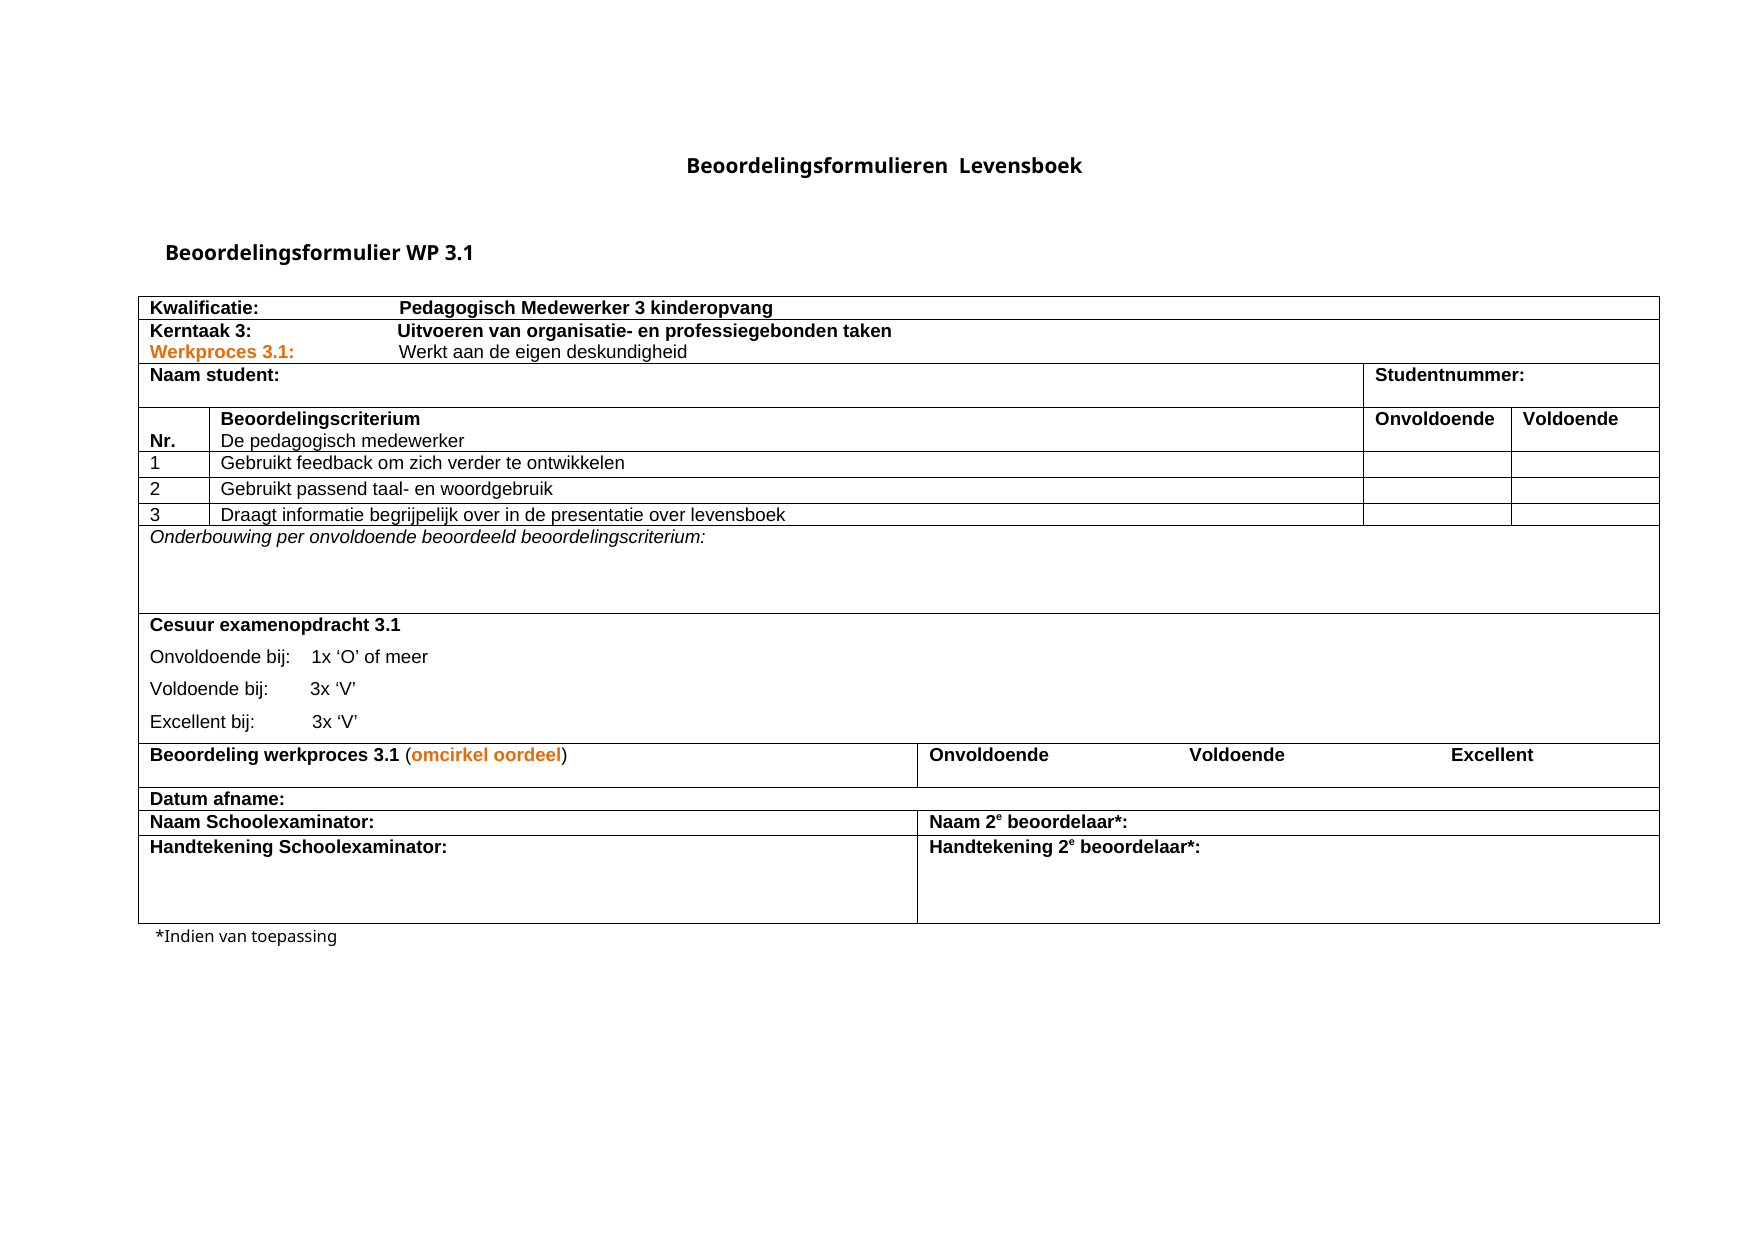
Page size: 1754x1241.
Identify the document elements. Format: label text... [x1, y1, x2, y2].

table_cell 3 [139, 504, 209, 525]
text *Indien van toepassing [150, 924, 1604, 947]
table_cell [1512, 452, 1659, 477]
subtitle Beoordelingsformulieren Levensboek [165, 150, 1604, 179]
table_cell Onvoldoende Voldoende Excellent [918, 744, 1659, 787]
table_cell Datum afname: [139, 788, 1659, 809]
table_cell Naam student: [139, 364, 1363, 407]
table_cell Handtekening Schoolexaminator: [139, 836, 917, 923]
table_cell 1 [139, 452, 209, 477]
table_cell Gebruikt feedback om zich verder te ontwikkelen [210, 452, 1363, 477]
table_header Kwalificatie: Pedagogisch Medewerker 3 kinderopvang [139, 297, 1659, 318]
table_cell [1512, 478, 1659, 503]
table_cell [1364, 504, 1511, 525]
table_cell Draagt informatie begrijpelijk over in de presentatie over levensboek [210, 504, 1363, 525]
table_cell Kerntaak 3: Uitvoeren van organisatie- en professiegebonden taken Werkproces 3.1: Werkt aan de eigen deskundigheid [139, 320, 1659, 363]
table_cell Voldoende [1512, 408, 1659, 451]
subtitle Beoordelingsformulier WP 3.1 [165, 237, 1604, 267]
table_cell Onderbouwing per onvoldoende beoordeeld beoordelingscriterium: [139, 526, 1659, 612]
table_cell Nr. [139, 408, 209, 451]
table_cell [1512, 504, 1659, 525]
table_cell Beoordelingscriterium De pedagogisch medewerker [210, 408, 1363, 451]
table_cell 2 [139, 478, 209, 503]
table_cell Naam 2e beoordelaar*: [918, 811, 1659, 834]
table_cell Handtekening 2e beoordelaar*: [918, 836, 1659, 923]
table_cell Onvoldoende [1364, 408, 1511, 451]
table_cell [1364, 452, 1511, 477]
table_cell Naam Schoolexaminator: [139, 811, 917, 834]
table_cell [1364, 478, 1511, 503]
table_cell Beoordeling werkproces 3.1 (omcirkel oordeel) [139, 744, 917, 787]
table_cell Gebruikt passend taal- en woordgebruik [210, 478, 1363, 503]
table_cell Cesuur examenopdracht 3.1 Onvoldoende bij: 1x ‘O’ of meer Voldoende bij: 3x ‘V’ Excellent bij: 3x ‘V’ [139, 614, 1659, 743]
table_cell Studentnummer: [1364, 364, 1659, 407]
